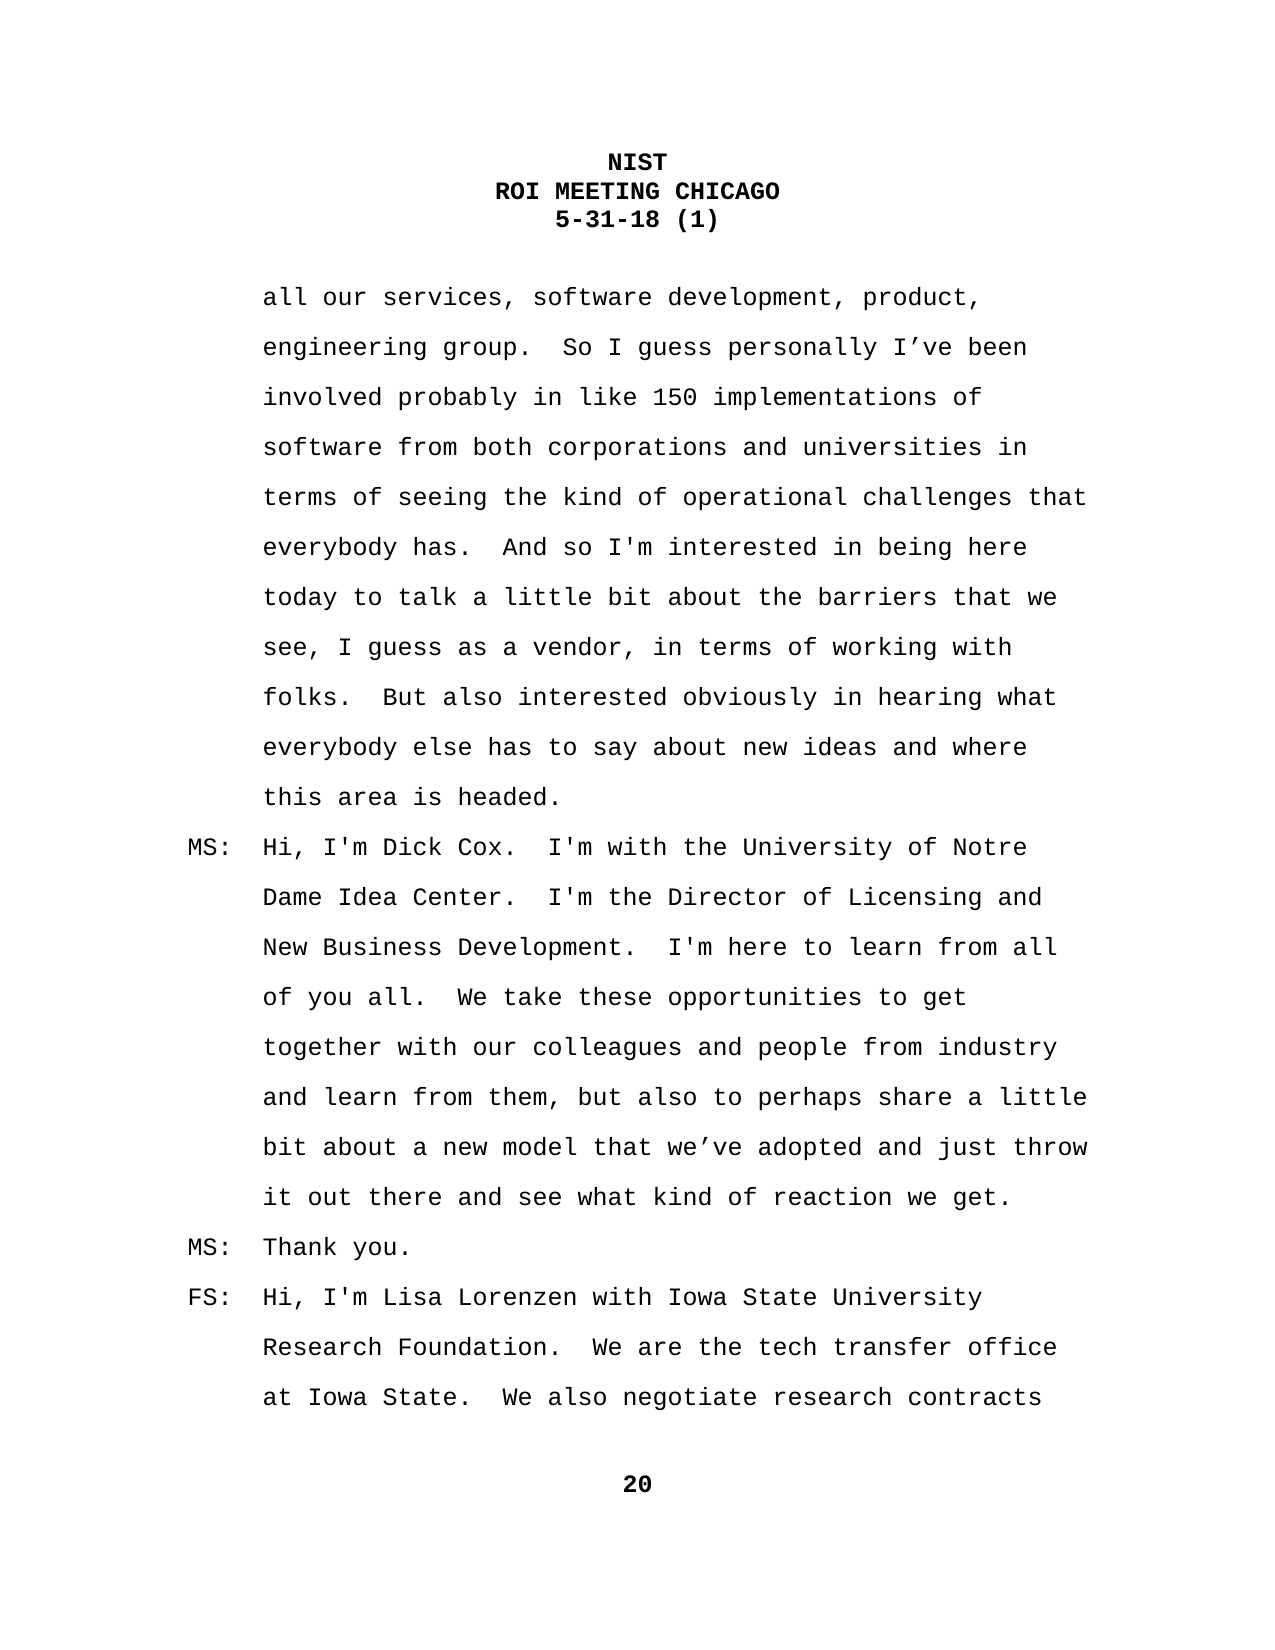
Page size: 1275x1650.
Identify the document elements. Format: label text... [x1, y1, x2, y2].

text MS: Hi, I'm Dick Cox. I'm with the University of Notre Dame Idea Center. I'm the Director of Licensing and New Business Development. I'm here to learn from all of you all. We take these opportunities to get together with our colleagues and people from industry and learn from them, but also to perhaps share a little bit about a new model that we’ve adopted and just throw it out there and see what kind of reaction we get. [187, 813, 1087, 1213]
text MS: Thank you. [187, 1213, 1087, 1263]
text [187, 1263, 1087, 1413]
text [187, 263, 1087, 813]
